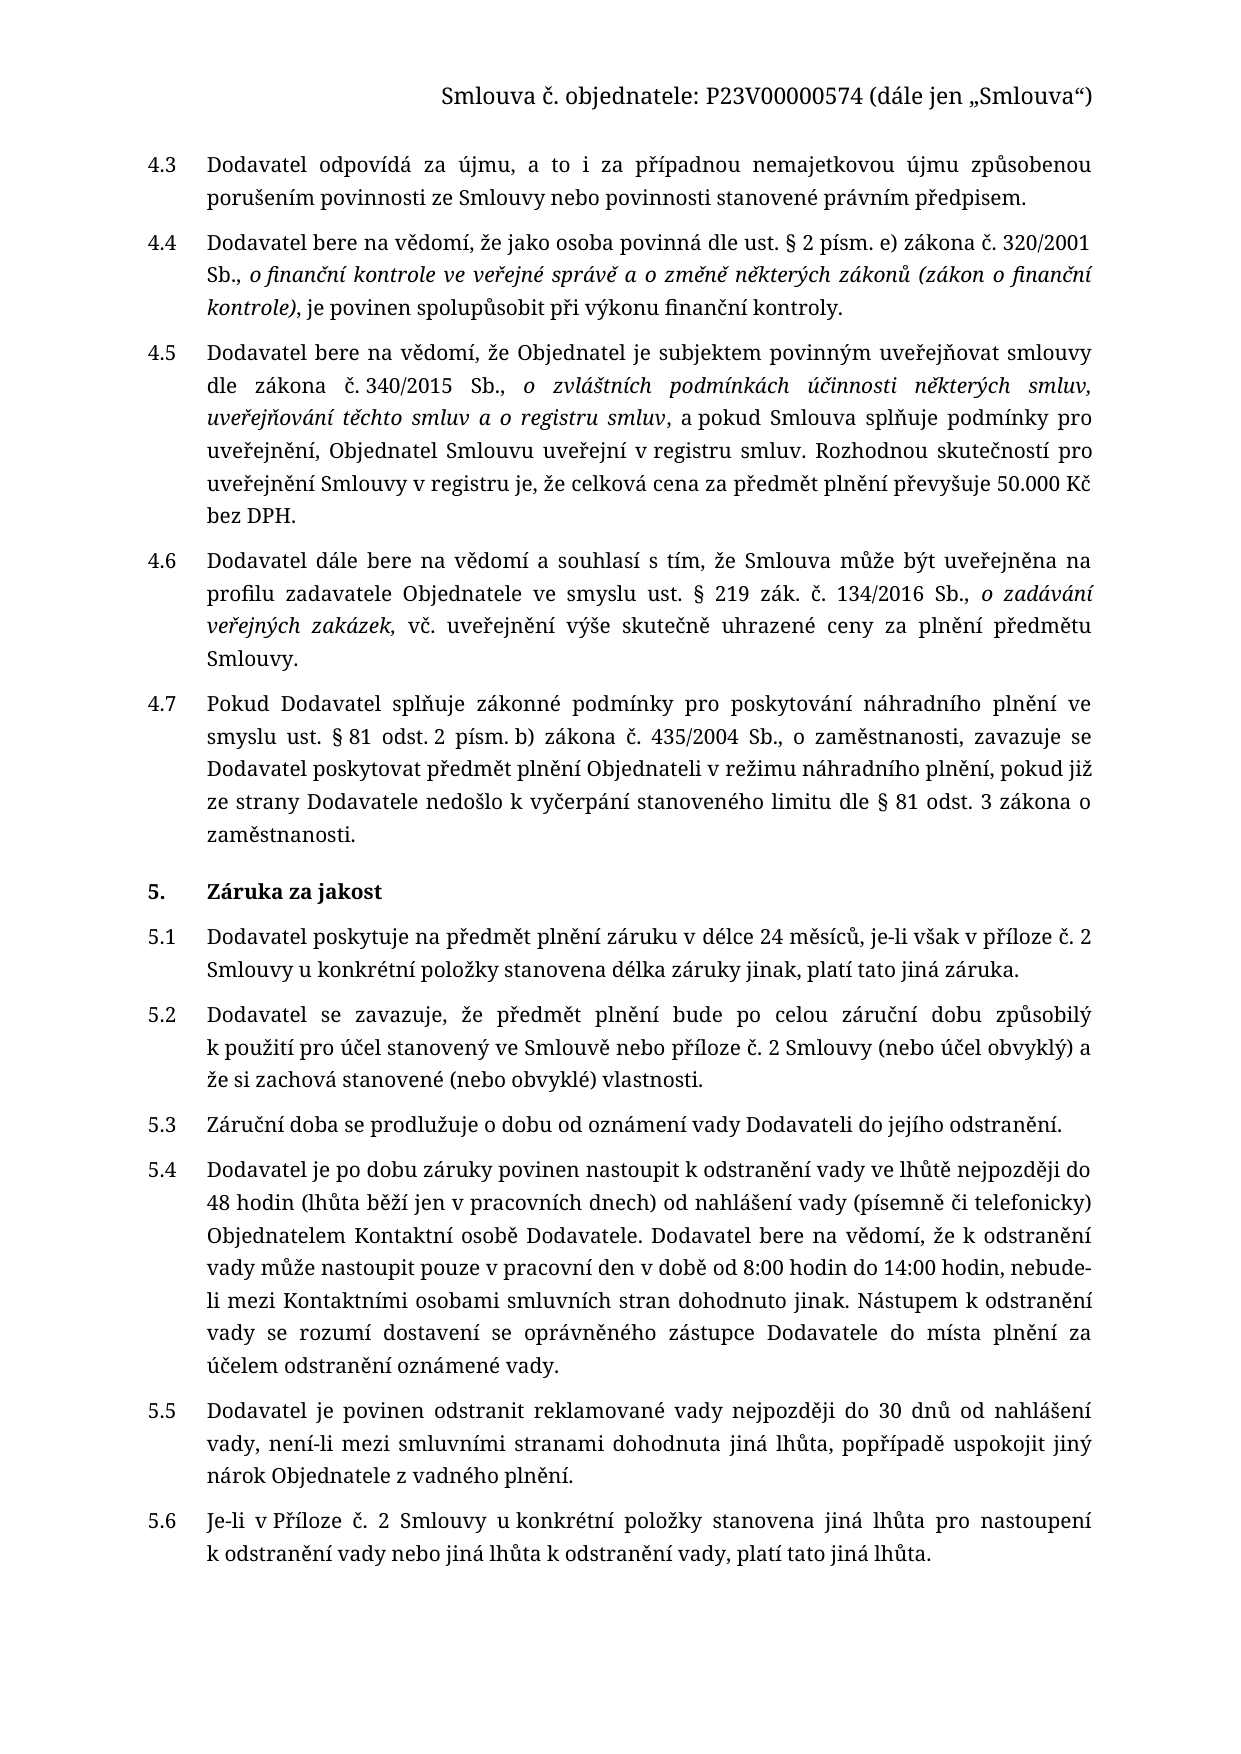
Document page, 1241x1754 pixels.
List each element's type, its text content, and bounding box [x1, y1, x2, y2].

list Dodavatel dále bere na vědomí a souhlasí s tím, že Smlouva může být uveřejněna na profilu zadavatele Objednatele ve smyslu ust. § 219 zák. č. 134/2016 Sb., o zadávání veřejných zakázek, vč. uveřejnění výše skutečně uhrazené ceny za plnění předmětu Smlouvy. [148, 546, 1093, 673]
list Dodavatel bere na vědomí, že Objednatel je subjektem povinným uveřejňovat smlouvy dle zákona č. 340/2015 Sb., o zvláštních podmínkách účinnosti některých smluv, uveřejňování těchto smluv a o registru smluv, a pokud Smlouva splňuje podmínky pro uveřejnění, Objednatel Smlouvu uveřejní v registru smluv. Rozhodnou skutečností pro uveřejnění Smlouvy v registru je, že celková cena za předmět plnění převyšuje 50.000 Kč bez DPH. [148, 338, 1093, 530]
list Dodavatel se zavazuje, že předmět plnění bude po celou záruční dobu způsobilý k použití pro účel stanovený ve Smlouvě nebo příloze č. 2 Smlouvy (nebo účel obvyklý) a že si zachová stanovené (nebo obvyklé) vlastnosti. [148, 1000, 1093, 1094]
list Záruka za jakost [148, 877, 1093, 906]
list Pokud Dodavatel splňuje zákonné podmínky pro poskytování náhradního plnění ve smyslu ust. § 81 odst. 2 písm. b) zákona č. 435/2004 Sb., o zaměstnanosti, zavazuje se Dodavatel poskytovat předmět plnění Objednateli v režimu náhradního plnění, pokud již ze strany Dodavatele nedošlo k vyčerpání stanoveného limitu dle § 81 odst. 3 zákona o zaměstnanosti. [148, 689, 1093, 848]
list Záruční doba se prodlužuje o dobu od oznámení vady Dodavateli do jejího odstranění. [148, 1110, 1093, 1139]
list Je-li v Příloze č. 2 Smlouvy u konkrétní položky stanovena jiná lhůta pro nastoupení k odstranění vady nebo jiná lhůta k odstranění vady, platí tato jiná lhůta. [148, 1507, 1093, 1568]
list Dodavatel odpovídá za újmu, a to i za případnou nemajetkovou újmu způsobenou porušením povinnosti ze Smlouvy nebo povinnosti stanovené právním předpisem. [148, 150, 1093, 211]
list Dodavatel poskytuje na předmět plnění záruku v délce 24 měsíců, je-li však v příloze č. 2 Smlouvy u konkrétní položky stanovena délka záruky jinak, platí tato jiná záruka. [148, 922, 1093, 983]
list Dodavatel bere na vědomí, že jako osoba povinná dle ust. § 2 písm. e) zákona č. 320/2001 Sb., o finanční kontrole ve veřejné správě a o změně některých zákonů (zákon o finanční kontrole), je povinen spolupůsobit při výkonu finanční kontroly. [148, 228, 1093, 322]
list Dodavatel je povinen odstranit reklamované vady nejpozději do 30 dnů od nahlášení vady, není-li mezi smluvními stranami dohodnuta jiná lhůta, popřípadě uspokojit jiný nárok Objednatele z vadného plnění. [148, 1396, 1093, 1490]
list Dodavatel je po dobu záruky povinen nastoupit k odstranění vady ve lhůtě nejpozději do 48 hodin (lhůta běží jen v pracovních dnech) od nahlášení vady (písemně či telefonicky) Objednatelem Kontaktní osobě Dodavatele. Dodavatel bere na vědomí, že k odstranění vady může nastoupit pouze v pracovní den v době od 8:00 hodin do 14:00 hodin, nebude-li mezi Kontaktními osobami smluvních stran dohodnuto jinak. Nástupem k odstranění vady se rozumí dostavení se oprávněného zástupce Dodavatele do místa plnění za účelem odstranění oznámené vady. [148, 1156, 1093, 1379]
